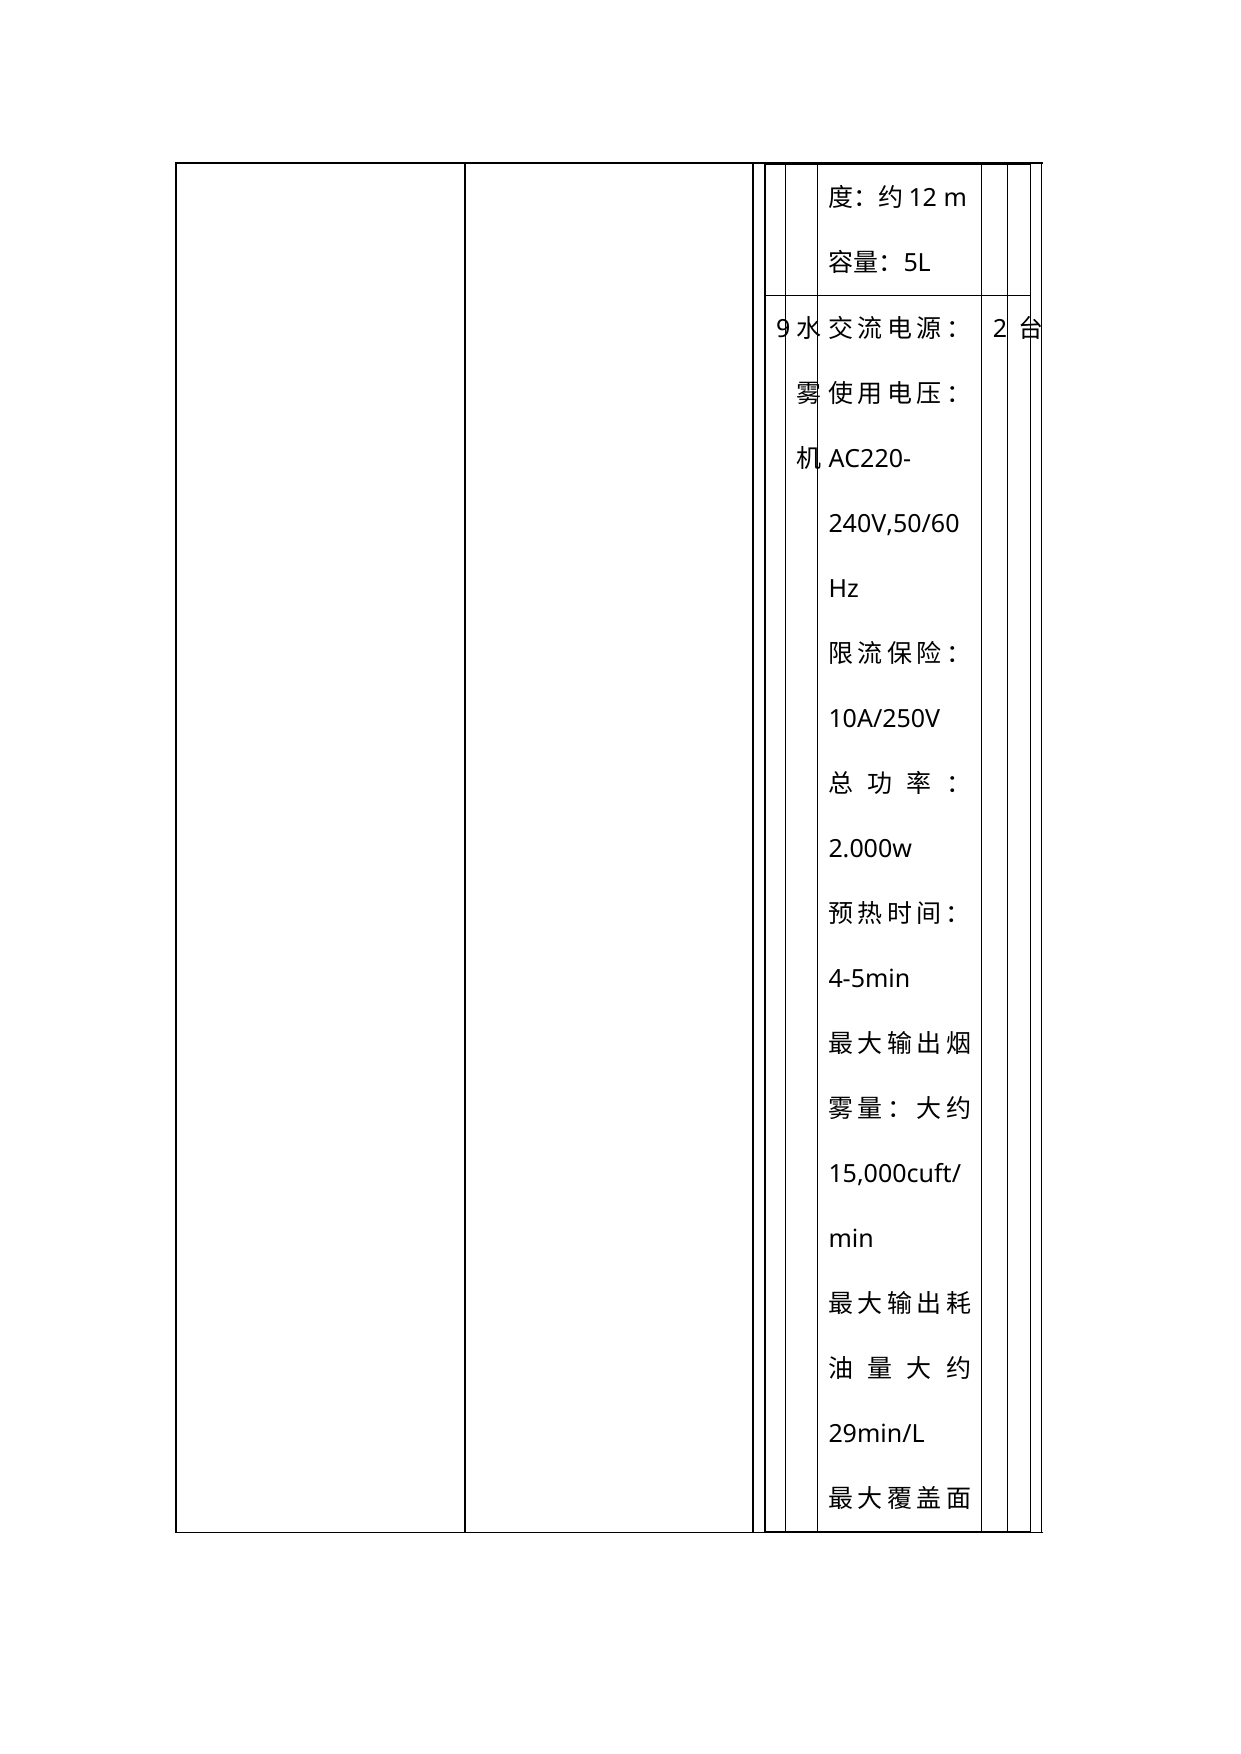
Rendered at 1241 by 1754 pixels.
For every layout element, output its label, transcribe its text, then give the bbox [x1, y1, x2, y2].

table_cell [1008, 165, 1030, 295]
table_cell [982, 165, 1007, 295]
table_cell 4 [466, 164, 752, 1532]
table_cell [1008, 296, 1030, 1531]
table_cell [982, 296, 1007, 1531]
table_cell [818, 165, 981, 295]
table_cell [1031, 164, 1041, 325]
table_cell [766, 296, 785, 1531]
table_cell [786, 165, 817, 295]
table_cell [177, 164, 464, 1532]
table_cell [786, 296, 817, 1531]
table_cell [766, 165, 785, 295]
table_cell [754, 164, 764, 1532]
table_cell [818, 296, 981, 1531]
